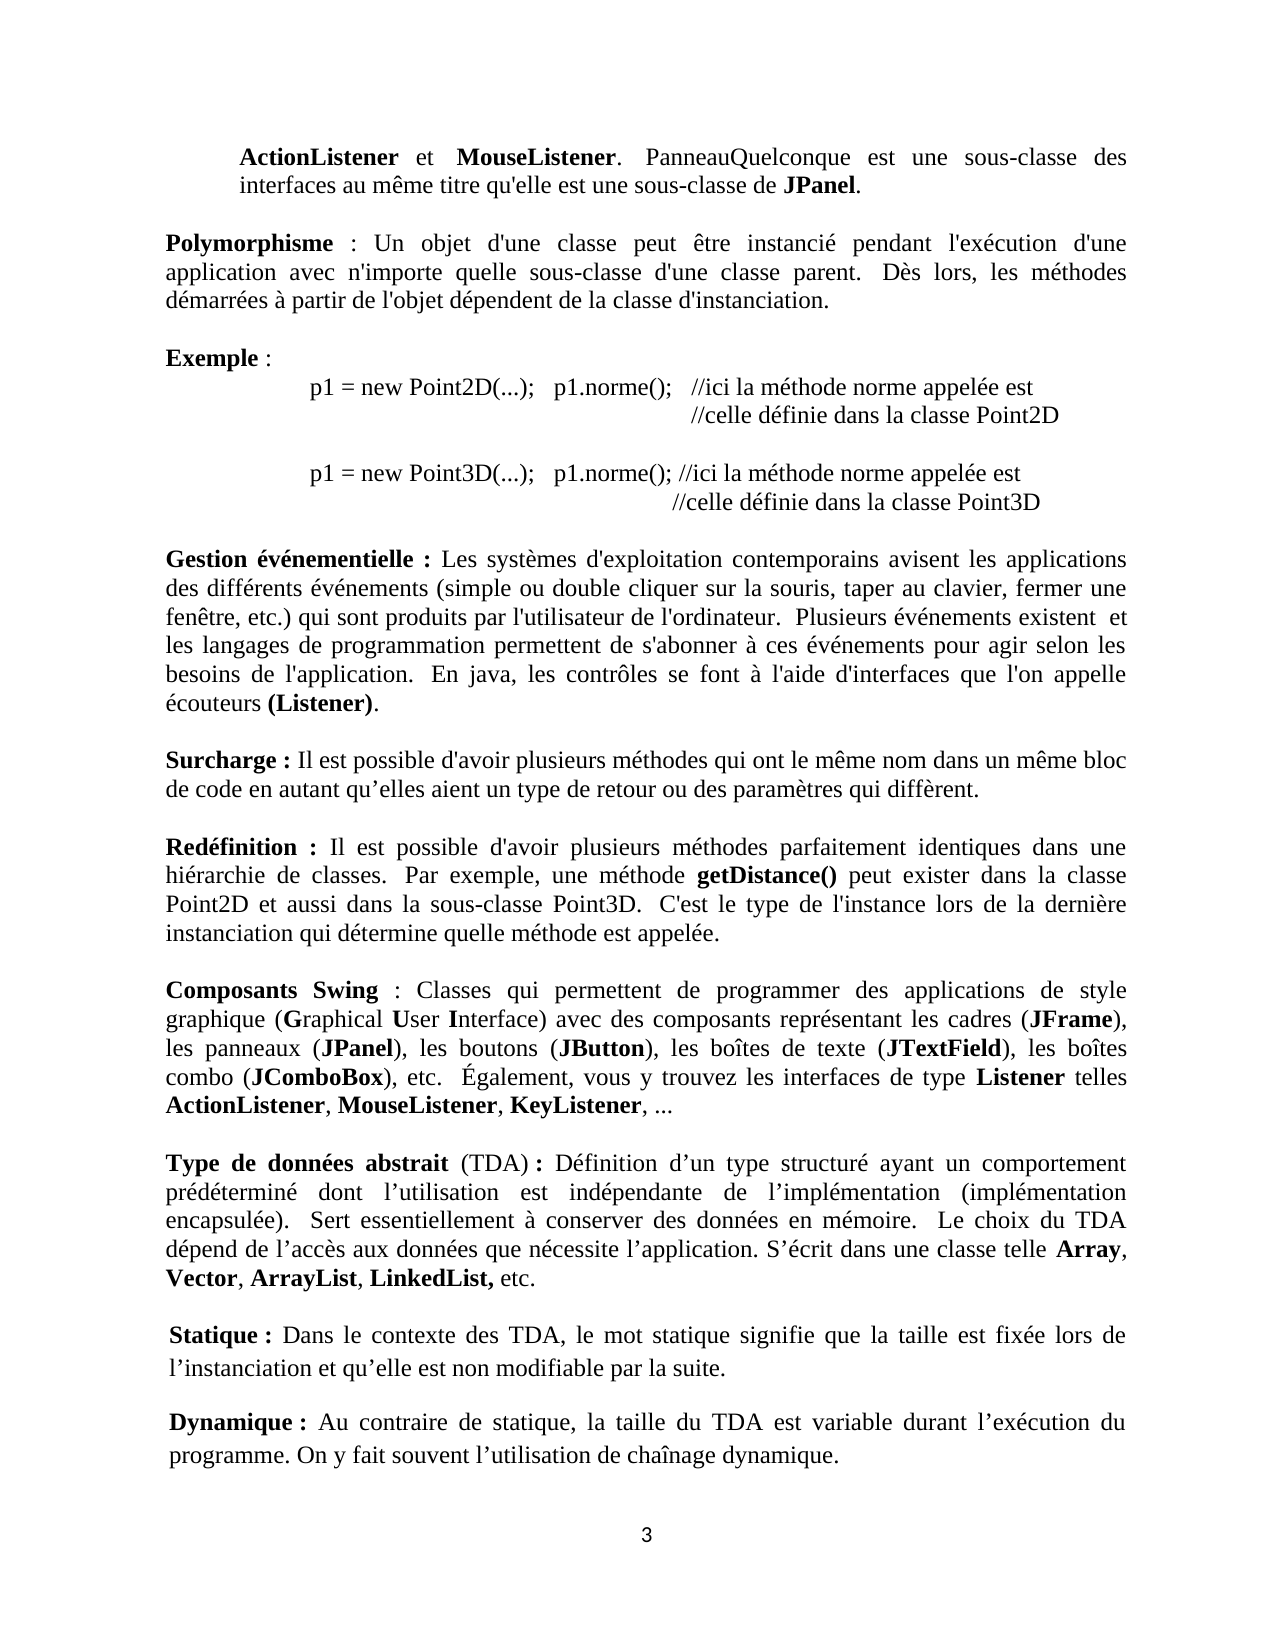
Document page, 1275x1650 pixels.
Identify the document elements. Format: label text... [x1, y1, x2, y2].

text Statique : Dans le contexte des TDA, le mot statique signifie que la taille est fixée lors de l’instanciation et qu’elle est non modifiable par la suite. [169, 1321, 1127, 1382]
text Redéfinition : Il est possible d'avoir plusieurs méthodes parfaitement identiques dans une hiérarchie de classes. Par exemple, une méthode getDistance() peut exister dans la classe Point2D et aussi dans la sous-classe Point3D. C'est le type de l'instance lors de la dernière instanciation qui détermine quelle méthode est appelée. [165, 832, 1127, 947]
text //celle définie dans la classe Point2D [309, 401, 1127, 429]
text //celle définie dans la classe Point3D [309, 487, 1127, 516]
text Dynamique : Au contraire de statique, la taille du TDA est variable durant l’exécution du programme. On y fait souvent l’utilisation de chaînage dynamique. [169, 1407, 1127, 1469]
text p1 = new Point3D(...); p1.norme(); //ici la méthode norme appelée est [309, 458, 1127, 487]
text Gestion événementielle : Les systèmes d'exploitation contemporains avisent les applications des différents événements (simple ou double cliquer sur la souris, taper au clavier, fermer une fenêtre, etc.) qui sont produits par l'utilisateur de l'ordinateur. Plusieurs événements existent et les langages de programmation permettent de s'abonner à ces événements pour agir selon les besoins de l'application. En java, les contrôles se font à l'aide d'interfaces que l'on appelle écouteurs (Listener). [165, 544, 1127, 717]
text Surcharge : Il est possible d'avoir plusieurs méthodes qui ont le même nom dans un même bloc de code en autant qu’elles aient un type de retour ou des paramètres qui diffèrent. [165, 746, 1127, 803]
text Exemple : [165, 343, 1127, 372]
text Polymorphisme : Un objet d'une classe peut être instancié pendant l'exécution d'une application avec n'importe quelle sous-classe d'une classe parent. Dès lors, les méthodes démarrées à partir de l'objet dépendent de la classe d'instanciation. [165, 228, 1127, 314]
text Type de données abstrait (TDA) : Définition d’un type structuré ayant un comportement prédéterminé dont l’utilisation est indépendante de l’implémentation (implémentation encapsulée). Sert essentiellement à conserver des données en mémoire. Le choix du TDA dépend de l’accès aux données que nécessite l’application. S’écrit dans une classe telle Array, Vector, ArrayList, LinkedList, etc. [165, 1148, 1127, 1292]
text p1 = new Point2D(...); p1.norme(); //ici la méthode norme appelée est [309, 372, 1127, 401]
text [239, 142, 1127, 199]
text Composants Swing : Classes qui permettent de programmer des applications de style graphique (Graphical User Interface) avec des composants représentant les cadres (JFrame), les panneaux (JPanel), les boutons (JButton), les boîtes de texte (JTextField), les boîtes combo (JComboBox), etc. Également, vous y trouvez les interfaces de type Listener telles ActionListener, MouseListener, KeyListener, ... [165, 976, 1127, 1119]
